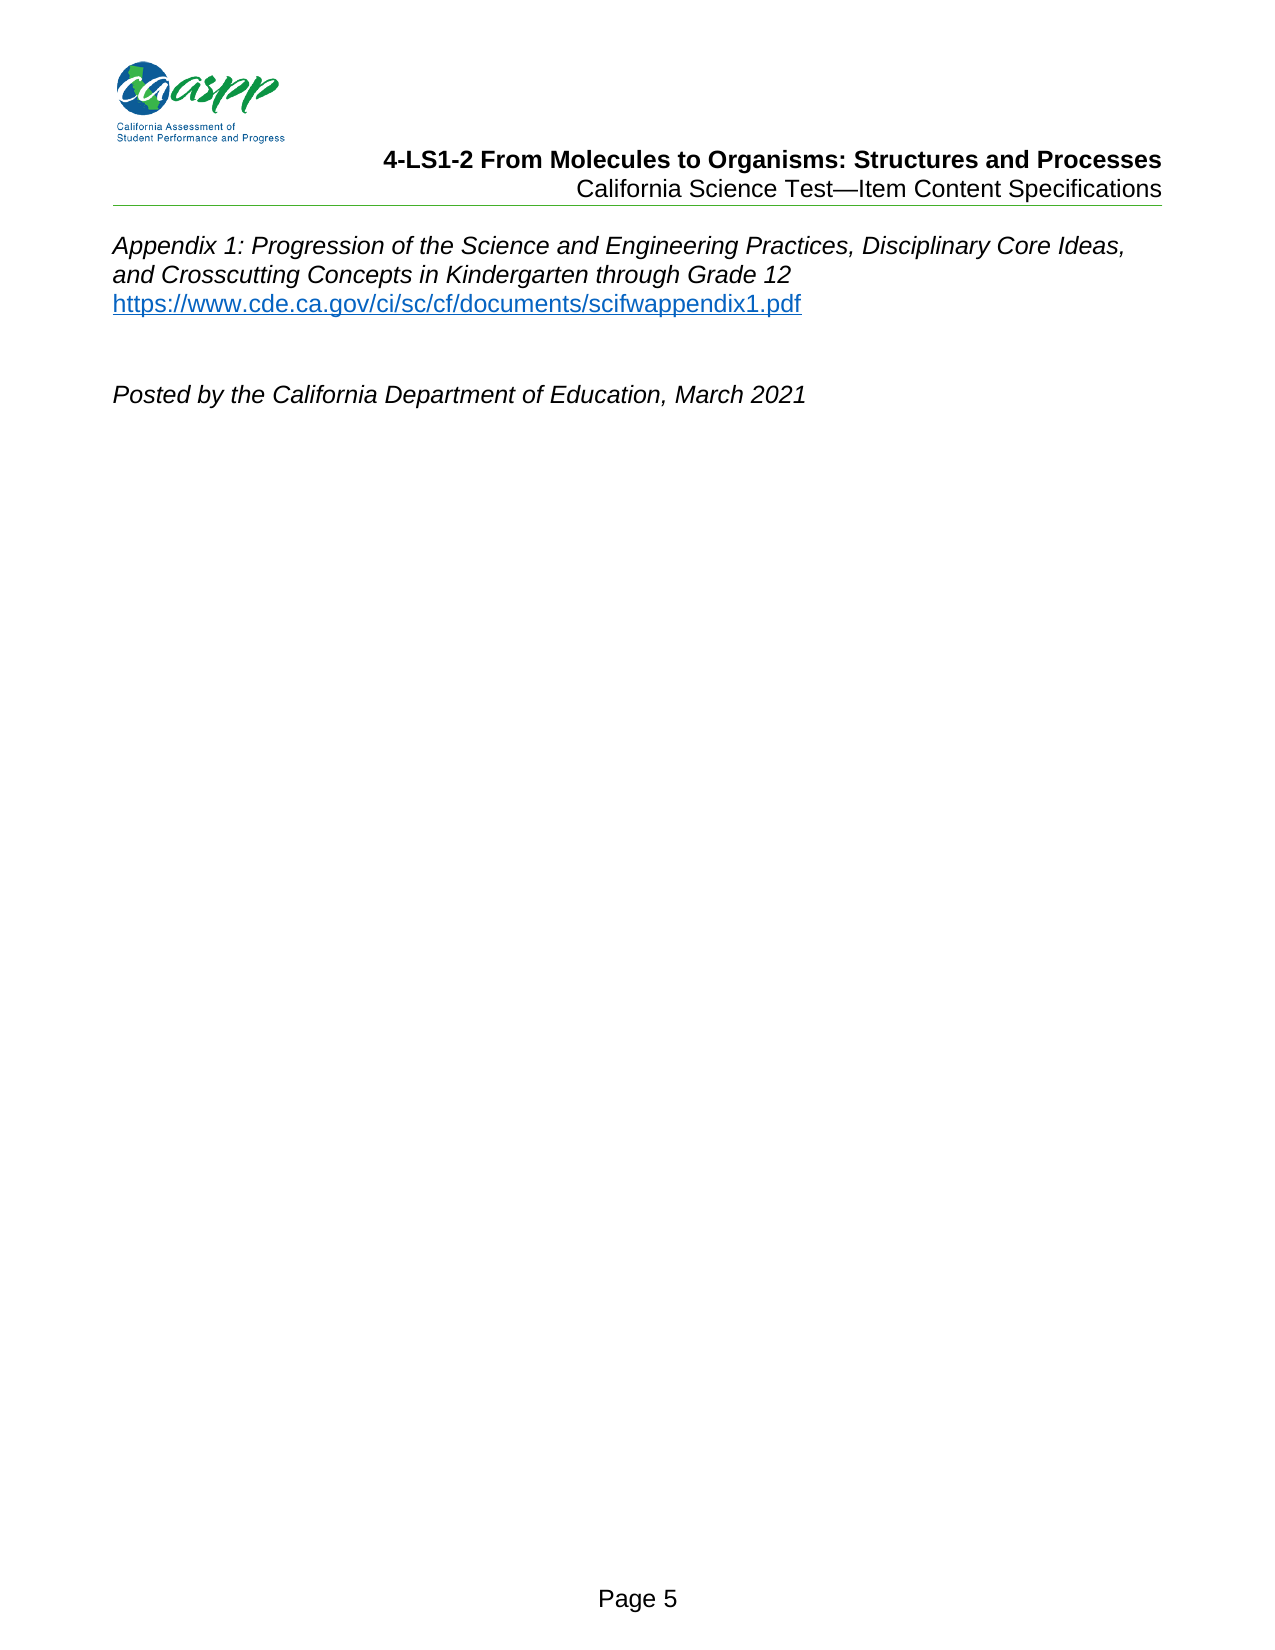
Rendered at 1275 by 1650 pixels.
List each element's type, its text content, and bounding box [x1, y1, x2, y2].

picture [112, 60, 287, 146]
text Posted by the California Department of Education, March 2021 [112, 380, 1162, 409]
text Appendix 1: Progression of the Science and Engineering Practices, Disciplinary Core Ideas, and Crosscutting Concepts in Kindergarten through Grade 12 https://www.cde.ca.gov/ci/sc/cf/documents/scifwappendix1.pdf [112, 231, 1162, 317]
